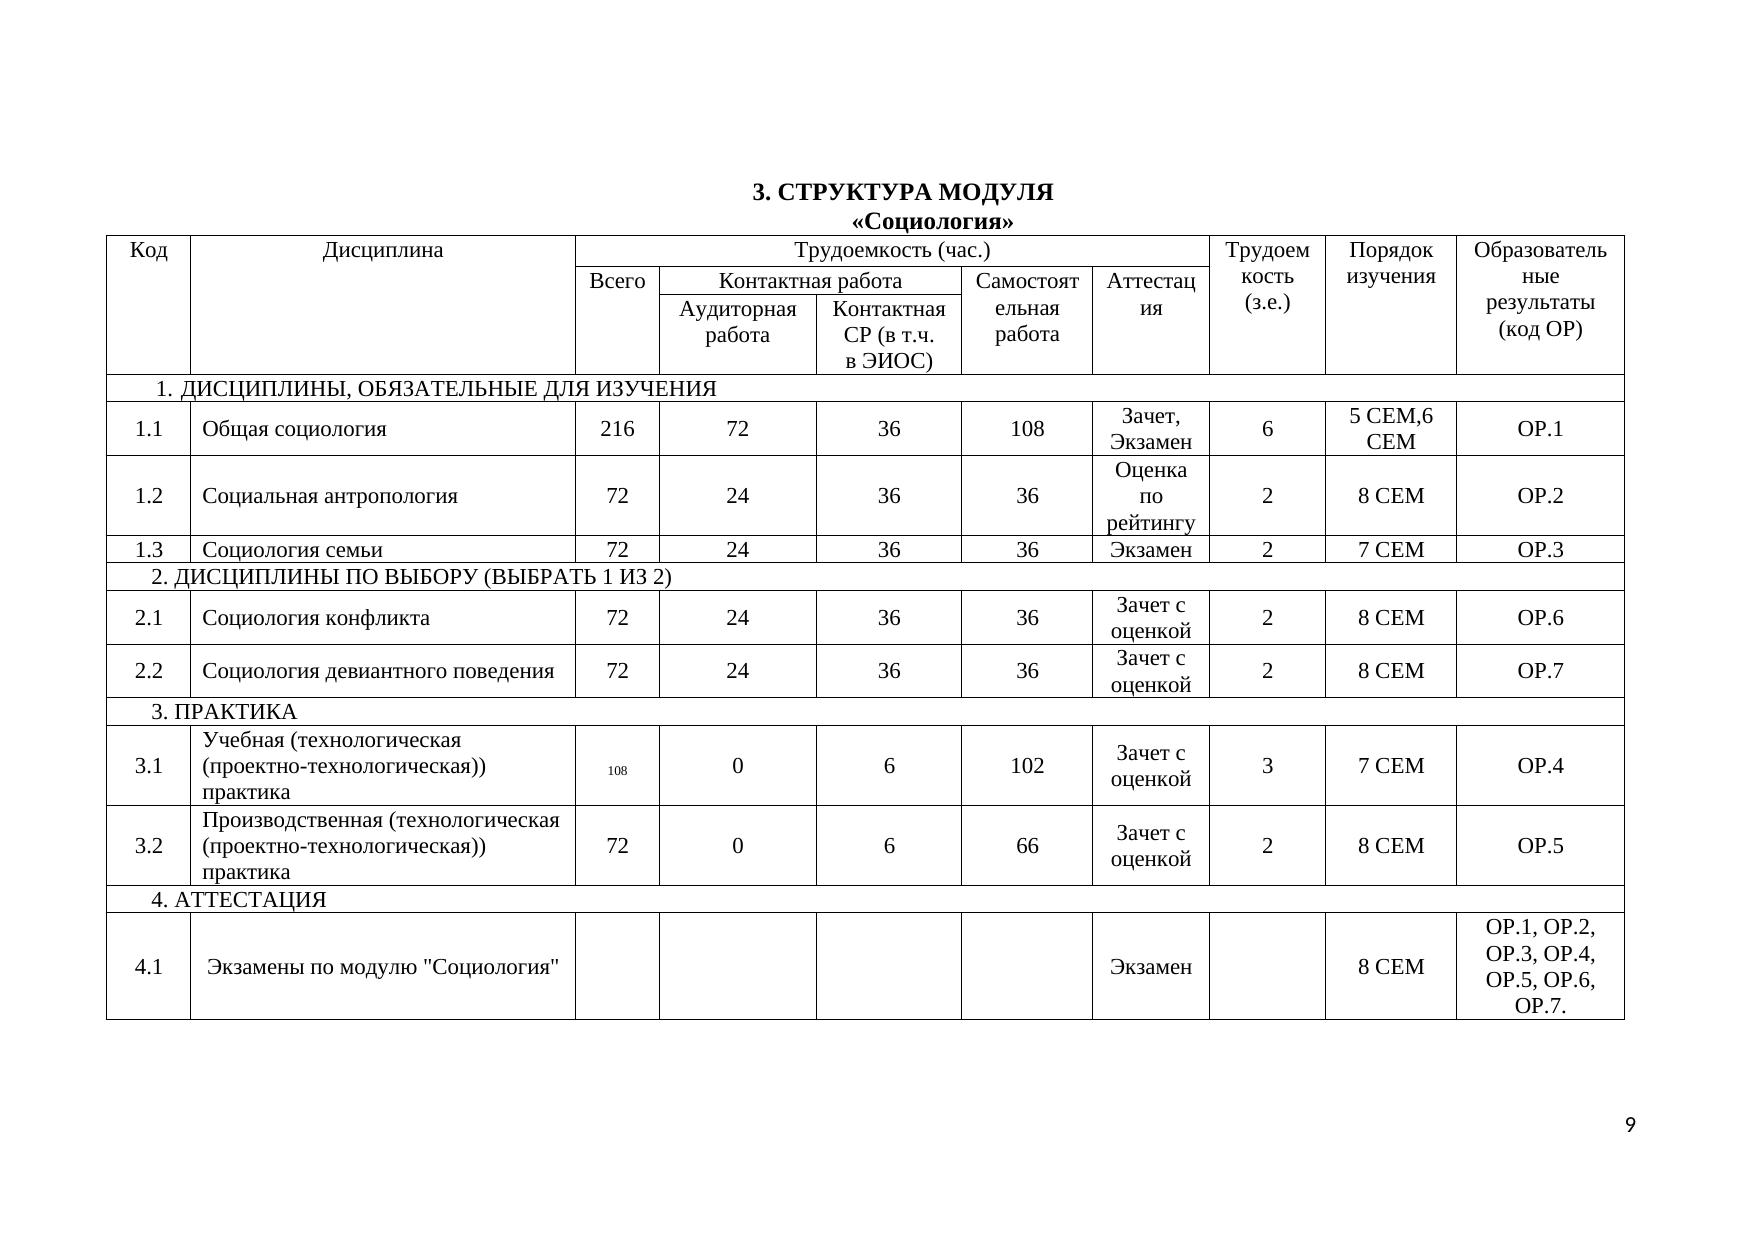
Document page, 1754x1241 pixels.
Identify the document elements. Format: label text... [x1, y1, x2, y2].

table_cell 1.2 [107, 456, 190, 535]
table_cell 72 [576, 591, 659, 643]
table_cell Социальная антропология [191, 456, 575, 535]
table_cell Зачет, Экзамен [1093, 402, 1209, 455]
table_cell 2 [1210, 591, 1325, 643]
table_cell 1.3 [107, 536, 190, 562]
table_cell Экзамен [1093, 536, 1209, 562]
table_cell 36 [962, 536, 1092, 562]
table_cell 108 [962, 402, 1092, 455]
table_cell Всего [576, 267, 659, 374]
table_cell Зачет с оценкой [1093, 645, 1209, 697]
table_cell [660, 913, 816, 1019]
table_header Трудоемкость (з.е.) [1210, 236, 1325, 374]
table_header Дисциплина [191, 236, 575, 374]
table_cell ОР.5 [1457, 806, 1624, 885]
table_cell 6 [1210, 402, 1325, 455]
table_cell 8 Сем [1326, 806, 1456, 885]
table_cell 36 [962, 645, 1092, 697]
table_cell 7 СЕМ [1326, 536, 1456, 562]
table_cell 7 Сем [1326, 726, 1456, 805]
table_cell 8 СЕМ [1326, 456, 1456, 535]
table_cell [1210, 913, 1325, 1019]
table_cell 72 [660, 402, 816, 455]
table_cell [962, 913, 1092, 1019]
table_cell Зачет с оценкой [1093, 806, 1209, 885]
table_cell 2. Дисциплины по выбору (выбрать 1 из 2) [107, 563, 1624, 590]
table_header Образовательные результаты (код ОР) [1457, 236, 1624, 374]
table_cell 72 [576, 645, 659, 697]
table_cell 2 [1210, 536, 1325, 562]
table_cell Зачет с оценкой [1093, 726, 1209, 805]
table_cell 72 [576, 456, 659, 535]
table_cell Социология девиантного поведения [191, 645, 575, 697]
table_cell ОР.7 [1457, 645, 1624, 697]
table_cell Производственная (технологическая (проектно-технологическая)) практика [191, 806, 575, 885]
table_cell ОР.4 [1457, 726, 1624, 805]
table_cell 36 [817, 456, 961, 535]
table_cell 108 [576, 726, 659, 805]
table_cell 5 СЕМ,6 сем [1326, 402, 1456, 455]
table_cell 3.1 [107, 726, 190, 805]
text «Социология» [229, 206, 1636, 235]
table_cell 3.2 [107, 806, 190, 885]
table_cell [576, 913, 659, 1019]
table_cell 4. аттестация [107, 886, 1624, 912]
table_cell 3 [1210, 726, 1325, 805]
table_cell [817, 913, 961, 1019]
table_cell ОР.1 [1457, 402, 1624, 455]
table_cell 2.2 [107, 645, 190, 697]
table_cell ОР.3 [1457, 536, 1624, 562]
table_cell 36 [962, 456, 1092, 535]
table_header Код [107, 236, 190, 374]
text 3. Структура модуля [170, 177, 1636, 206]
table_cell 1.1 [107, 402, 190, 455]
table_cell 102 [962, 726, 1092, 805]
table_cell 2 [1210, 456, 1325, 535]
table_cell 4.1 [107, 913, 190, 1019]
table_cell Контактная СР (в т.ч. в ЭИОС) [817, 295, 961, 374]
table_cell Зачет с оценкой [1093, 591, 1209, 643]
table_cell Экзамены по модулю "Социология" [191, 913, 575, 1019]
table_cell Аудиторная работа [660, 295, 816, 374]
table_cell ОР.6 [1457, 591, 1624, 643]
table_cell 72 [576, 806, 659, 885]
table_cell Учебная (технологическая (проектно-технологическая)) практика [191, 726, 575, 805]
table_cell 72 [576, 536, 659, 562]
table_cell 0 [660, 726, 816, 805]
table_cell Контактная работа [660, 267, 961, 293]
table_cell 24 [660, 536, 816, 562]
table_cell 36 [817, 402, 961, 455]
table_cell 24 [660, 645, 816, 697]
table_cell Экзамен [1093, 913, 1209, 1019]
table_cell 36 [962, 591, 1092, 643]
table_cell 8 СЕМ [1326, 913, 1456, 1019]
table_cell 36 [817, 591, 961, 643]
table_cell Общая социология [191, 402, 575, 455]
table_cell Социология семьи [191, 536, 575, 562]
table_cell 2.1 [107, 591, 190, 643]
table_cell 0 [660, 806, 816, 885]
table_cell 24 [660, 591, 816, 643]
table_cell 6 [817, 726, 961, 805]
table_cell 66 [962, 806, 1092, 885]
table_cell 24 [660, 456, 816, 535]
table_cell 36 [817, 645, 961, 697]
table_cell Дисциплины, обязательные для изучения [107, 375, 1624, 401]
table_cell 3. Практика [107, 698, 1624, 724]
table_cell 36 [817, 536, 961, 562]
table_cell 2 [1210, 806, 1325, 885]
table_cell Социология конфликта [191, 591, 575, 643]
table_cell 8 Сем [1326, 591, 1456, 643]
table_cell Аттестация [1093, 267, 1209, 374]
table_cell 2 [1210, 645, 1325, 697]
table_cell ОР.1, ОР.2, ОР.3, ОР.4, ОР.5, ОР.6, ОР.7. [1457, 913, 1624, 1019]
table_cell 8 Сем [1326, 645, 1456, 697]
table_header Порядок изучения [1326, 236, 1456, 374]
table_cell 216 [576, 402, 659, 455]
table_cell 6 [817, 806, 961, 885]
table_cell ОР.2 [1457, 456, 1624, 535]
table_cell Оценка по рейтингу [1093, 456, 1209, 535]
table_cell Самостоятельная работа [962, 267, 1092, 374]
table_header Трудоемкость (час.) [576, 236, 1209, 266]
